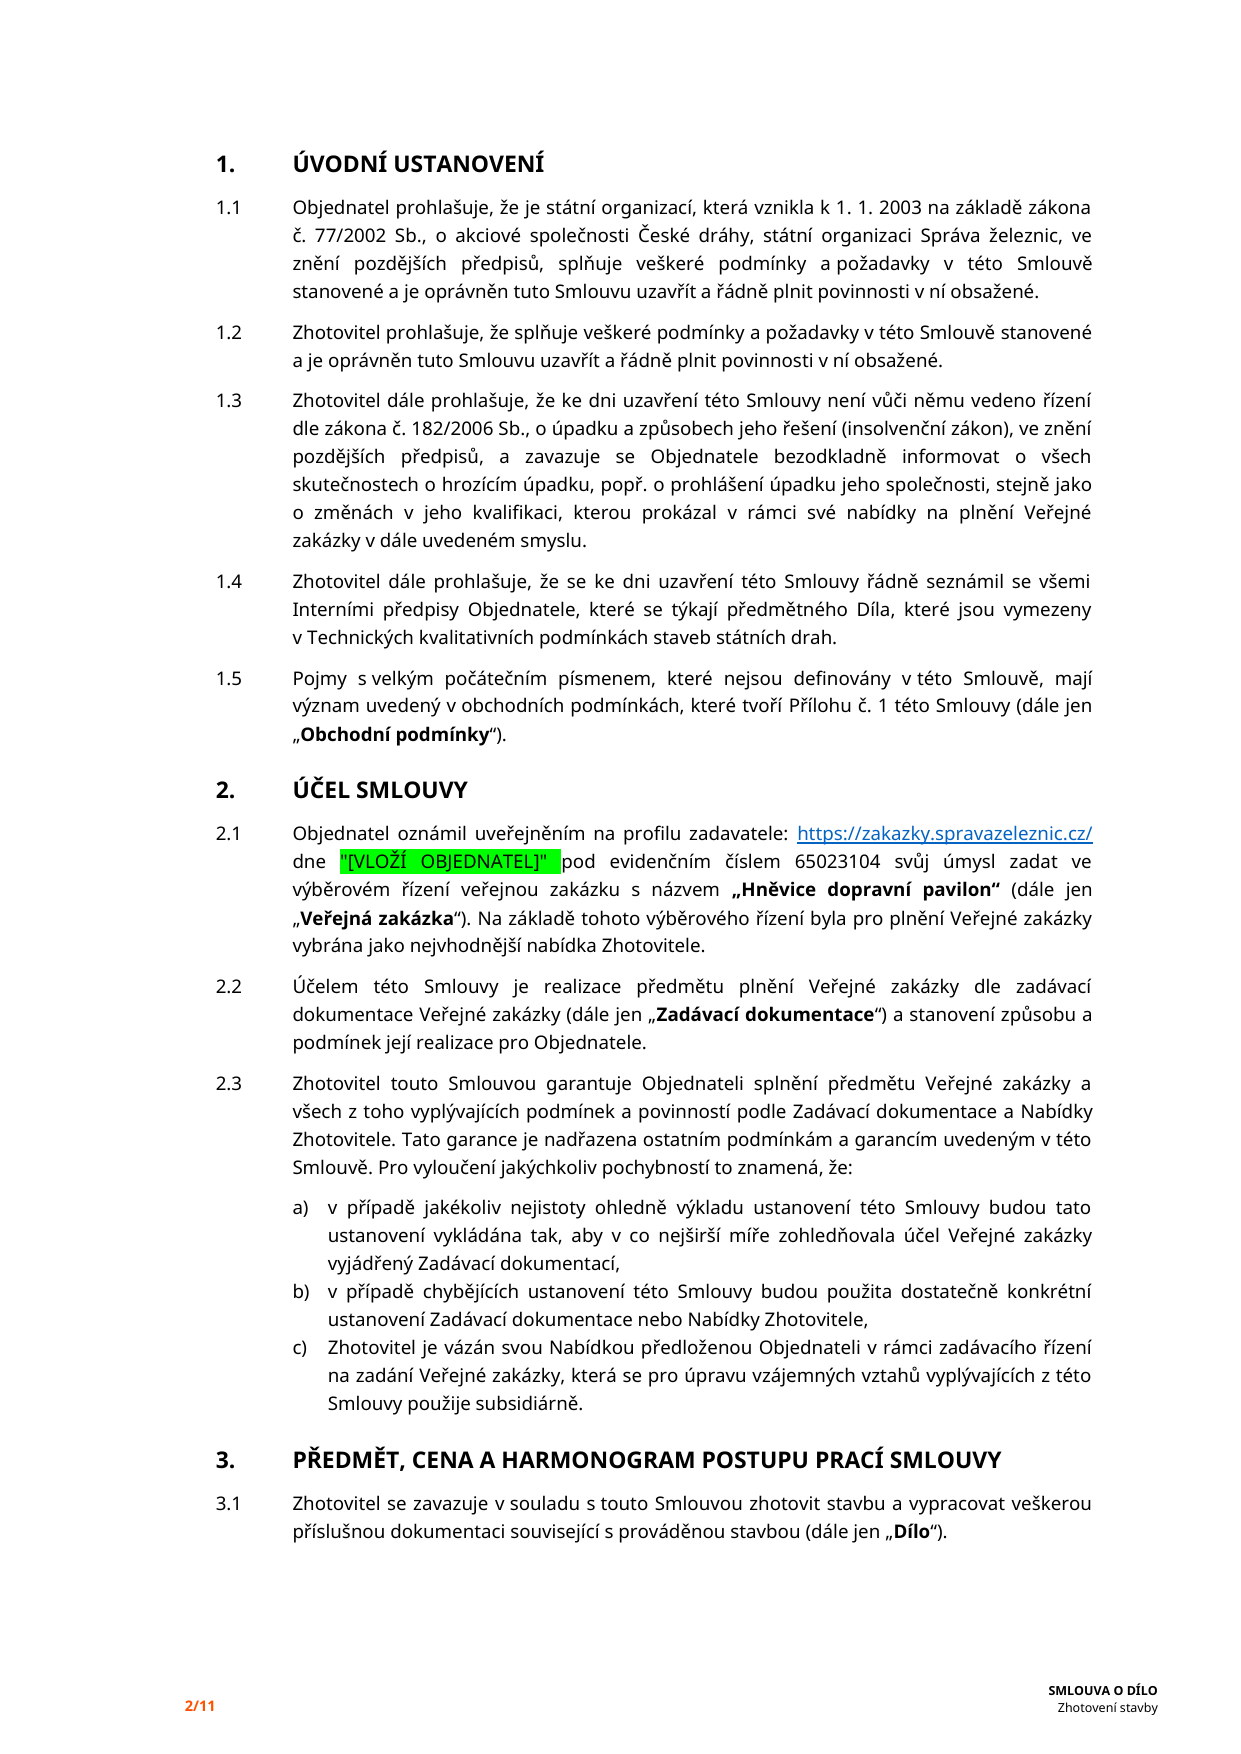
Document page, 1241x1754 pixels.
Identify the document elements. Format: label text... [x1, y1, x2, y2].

text Zhotovitel touto Smlouvou garantuje Objednateli splnění předmětu Veřejné zakázky a všech z toho vyplývajících podmínek a povinností podle Zadávací dokumentace a Nabídky Zhotovitele. Tato garance je nadřazena ostatním podmínkám a garancím uvedeným v této Smlouvě. Pro vyloučení jakýchkoliv pochybností to znamená, že: [216, 1070, 1093, 1179]
text Zhotovitel dále prohlašuje, že se ke dni uzavření této Smlouvy řádně seznámil se všemi Interními předpisy Objednatele, které se týkají předmětného Díla, které jsou vymezeny v Technických kvalitativních podmínkách staveb státních drah. [216, 568, 1093, 650]
text Účelem této Smlouvy je realizace předmětu plnění Veřejné zakázky dle zadávací dokumentace Veřejné zakázky (dále jen „Zadávací dokumentace“) a stanovení způsobu a podmínek její realizace pro Objednatele. [216, 973, 1093, 1055]
text PŘEDMĚT, CENA A HARMONOGRAM POSTUPU PRACÍ SMLOUVY [216, 1444, 1093, 1475]
text Zhotovitel dále prohlašuje, že ke dni uzavření této Smlouvy není vůči němu vedeno řízení dle zákona č. 182/2006 Sb., o úpadku a způsobech jeho řešení (insolvenční zákon), ve znění pozdějších předpisů, a zavazuje se Objednatele bezodkladně informovat o všech skutečnostech o hrozícím úpadku, popř. o prohlášení úpadku jeho společnosti, stejně jako o změnách v jeho kvalifikaci, kterou prokázal v rámci své nabídky na plnění Veřejné zakázky v dále uvedeném smyslu. [216, 388, 1093, 553]
text Objednatel oznámil uveřejněním na profilu zadavatele: https://zakazky.spravazeleznic.cz/ dne pod evidenčním číslem 65023104 svůj úmysl zadat ve výběrovém řízení veřejnou zakázku s názvem „Hněvice dopravní pavilon“ (dále jen „Veřejná zakázka“). Na základě tohoto výběrového řízení byla pro plnění Veřejné zakázky vybrána jako nejvhodnější nabídka Zhotovitele. [216, 821, 1093, 958]
text ÚVODNÍ USTANOVENÍ [216, 148, 1093, 179]
text Objednatel prohlašuje, že je státní organizací, která vznikla k 1. 1. 2003 na základě zákona č. 77/2002 Sb., o akciové společnosti České dráhy, státní organizaci Správa železnic, ve znění pozdějších předpisů, splňuje veškeré podmínky a požadavky v této Smlouvě stanovené a je oprávněn tuto Smlouvu uzavřít a řádně plnit povinnosti v ní obsažené. [216, 194, 1093, 304]
text ÚČEL SMLOUVY [216, 774, 1093, 805]
text Zhotovitel se zavazuje v souladu s touto Smlouvou zhotovit stavbu a vypracovat veškerou příslušnou dokumentaci související s prováděnou stavbou (dále jen „Dílo“). [216, 1491, 1093, 1544]
text Zhotovitel je vázán svou Nabídkou předloženou Objednateli v rámci zadávacího řízení na zadání Veřejné zakázky, která se pro úpravu vzájemných vztahů vyplývajících z této Smlouvy použije subsidiárně. [292, 1334, 1093, 1416]
text v případě chybějících ustanovení této Smlouvy budou použita dostatečně konkrétní ustanovení Zadávací dokumentace nebo Nabídky Zhotovitele, [292, 1278, 1093, 1332]
text v případě jakékoliv nejistoty ohledně výkladu ustanovení této Smlouvy budou tato ustanovení vykládána tak, aby v co nejširší míře zohledňovala účel Veřejné zakázky vyjádřený Zadávací dokumentací, [292, 1194, 1093, 1276]
text Zhotovitel prohlašuje, že splňuje veškeré podmínky a požadavky v této Smlouvě stanovené a je oprávněn tuto Smlouvu uzavřít a řádně plnit povinnosti v ní obsažené. [216, 319, 1093, 373]
text Pojmy s velkým počátečním písmenem, které nejsou definovány v této Smlouvě, mají význam uvedený v obchodních podmínkách, které tvoří Přílohu č. 1 této Smlouvy (dále jen „Obchodní podmínky“). [216, 665, 1093, 746]
